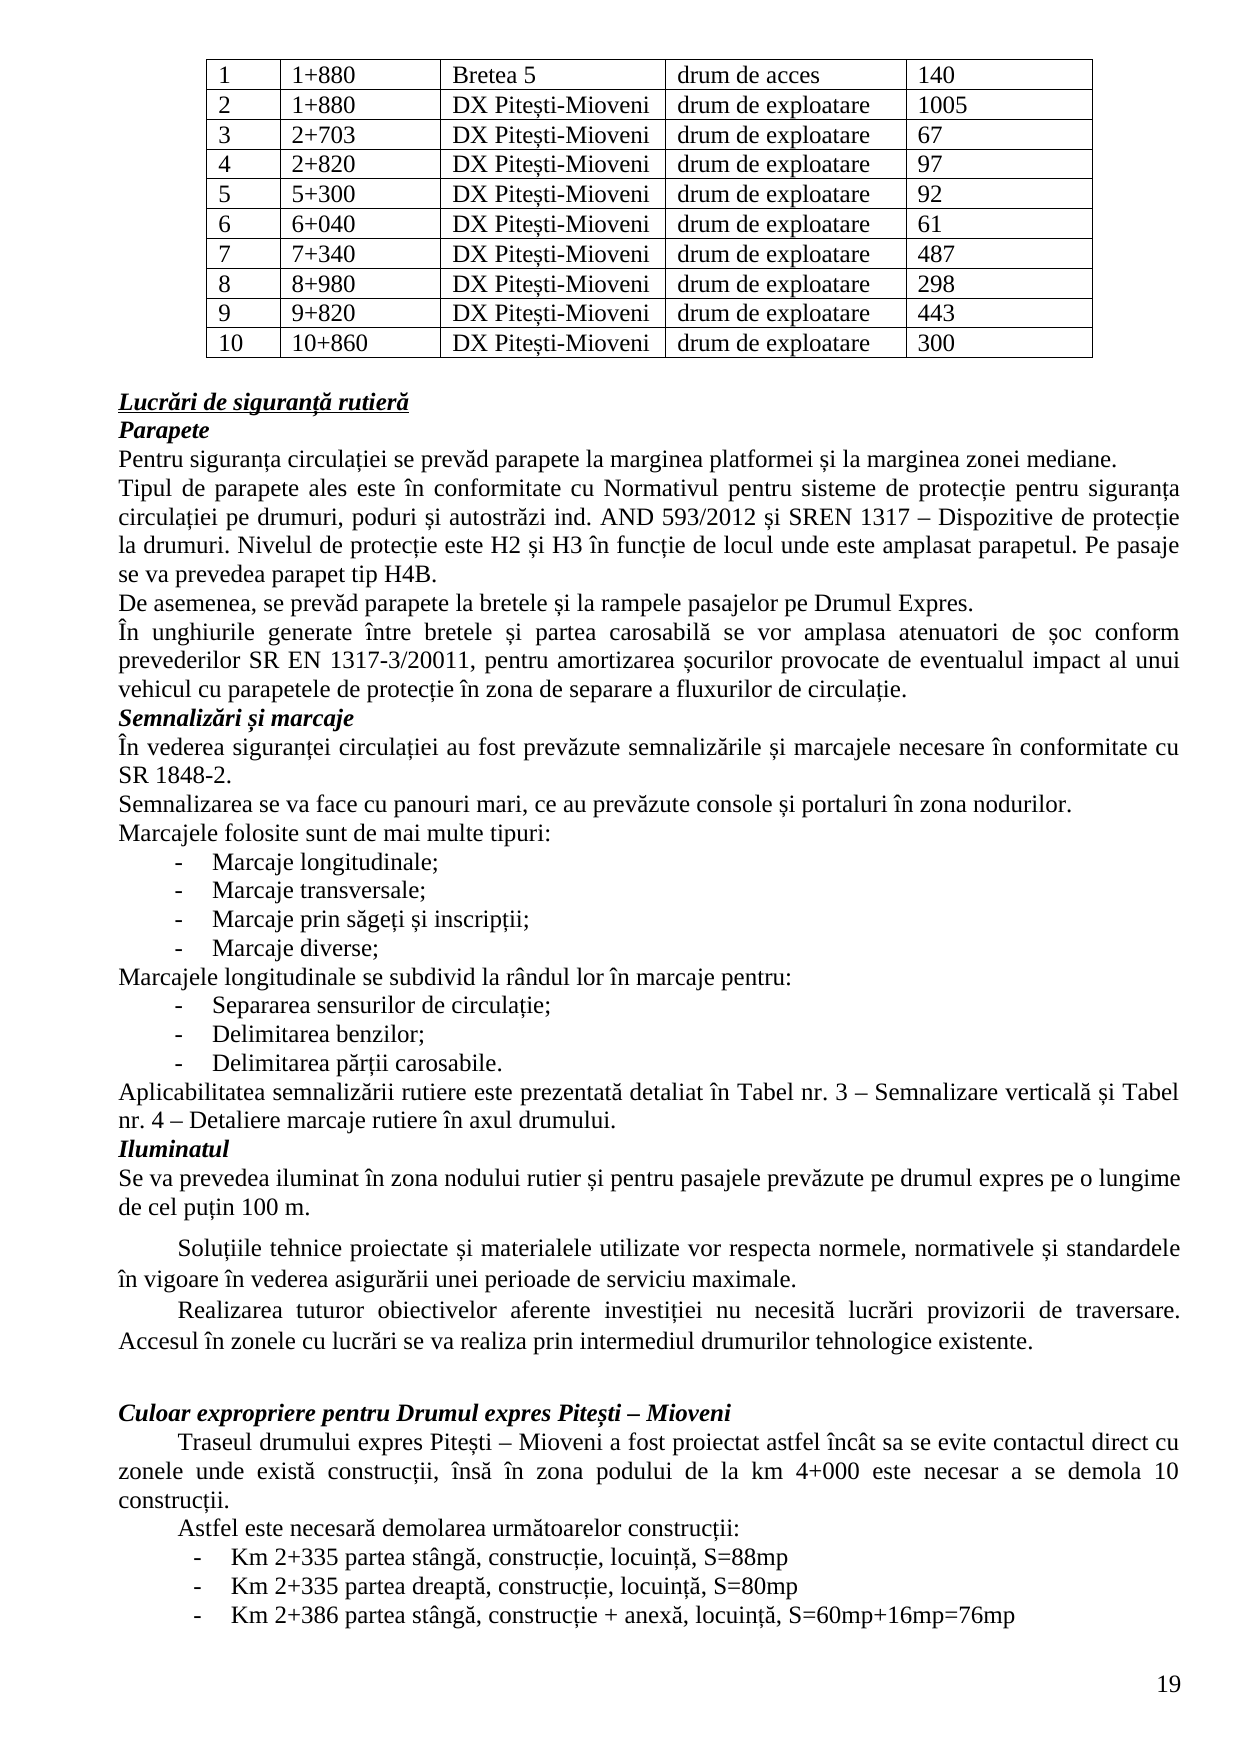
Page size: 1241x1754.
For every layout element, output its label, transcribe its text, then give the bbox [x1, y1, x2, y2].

text Tipul de parapete ales este în conformitate cu Normativul pentru sisteme de protecție pentru siguranța circulației pe drumuri, poduri și autostrăzi ind. AND 593/2012 și SREN 1317 – Dispozitive de protecție la drumuri. Nivelul de protecție este H2 și H3 în funcție de locul unde este amplasat parapetul. Pe pasaje se va prevedea parapet tip H4B. [118, 473, 1181, 588]
table_cell drum de exploatare [666, 150, 906, 178]
table_cell 298 [907, 269, 1092, 297]
list Separarea sensurilor de circulație; [174, 991, 1181, 1019]
table_cell DX Pitești-Mioveni [441, 120, 665, 148]
text Culoar expropriere pentru Drumul expres Pitești – Mioveni [118, 1398, 1181, 1427]
table_cell 5+300 [281, 179, 440, 208]
table_cell DX Pitești-Mioveni [441, 209, 665, 238]
table_cell DX Pitești-Mioveni [441, 328, 665, 357]
table_cell 3 [207, 120, 280, 148]
text Astfel este necesară demolarea următoarelor construcții: [118, 1513, 1181, 1542]
table_cell 443 [907, 299, 1092, 327]
table_cell drum de exploatare [666, 239, 906, 268]
table_cell DX Pitești-Mioveni [441, 239, 665, 268]
text De asemenea, se prevăd parapete la bretele și la rampele pasajelor pe Drumul Expres. [118, 588, 1181, 617]
table_cell DX Pitești-Mioveni [441, 150, 665, 178]
text Realizarea tuturor obiectivelor aferente investiției nu necesită lucrări provizorii de traversare. Accesul în zonele cu lucrări se va realiza prin intermediul drumurilor tehnologice existente. [118, 1295, 1181, 1355]
table_cell 2 [207, 90, 280, 119]
table_cell 300 [907, 328, 1092, 357]
table_cell drum de exploatare [666, 328, 906, 357]
list Delimitarea benzilor; [174, 1019, 1181, 1048]
table_cell drum de exploatare [666, 179, 906, 208]
table_cell 9+820 [281, 299, 440, 327]
text În unghiurile generate între bretele și partea carosabilă se vor amplasa atenuatori de șoc conform prevederilor SR EN 1317-3/20011, pentru amortizarea șocurilor provocate de eventualul impact al unui vehicul cu parapetele de protecție în zona de separare a fluxurilor de circulație. [118, 617, 1181, 703]
list Km 2+335 partea dreaptă, construcție, locuință, S=80mp [193, 1571, 1181, 1600]
text Marcajele folosite sunt de mai multe tipuri: [118, 818, 1181, 847]
table_cell 10 [207, 328, 280, 357]
table_cell drum de exploatare [666, 90, 906, 119]
table_cell 9 [207, 299, 280, 327]
table_cell DX Pitești-Mioveni [441, 299, 665, 327]
text Parapete [118, 416, 1181, 444]
text Marcajele longitudinale se subdivid la rândul lor în marcaje pentru: [118, 962, 1181, 991]
table_cell DX Pitești-Mioveni [441, 269, 665, 297]
table_cell DX Pitești-Mioveni [441, 179, 665, 208]
text Iluminatul [118, 1134, 1181, 1163]
table_cell 5 [207, 179, 280, 208]
list Delimitarea părții carosabile. [174, 1048, 1181, 1077]
table_cell 97 [907, 150, 1092, 178]
table_cell 1+880 [281, 60, 440, 89]
table_cell drum de exploatare [666, 120, 906, 148]
table_cell 1005 [907, 90, 1092, 119]
list Km 2+386 partea stângă, construcție + anexă, locuință, S=60mp+16mp=76mp [193, 1600, 1181, 1628]
table_cell drum de acces [666, 60, 906, 89]
list Marcaje longitudinale; [174, 847, 1181, 876]
text Se va prevedea iluminat în zona nodului rutier și pentru pasajele prevăzute pe drumul expres pe o lungime de cel puțin 100 m. [118, 1163, 1181, 1221]
text Aplicabilitatea semnalizării rutiere este prezentată detaliat în Tabel nr. 3 – Semnalizare verticală și Tabel nr. 4 – Detaliere marcaje rutiere în axul drumului. [118, 1077, 1181, 1134]
table_cell 6 [207, 209, 280, 238]
table_cell 1 [207, 60, 280, 89]
table_cell 10+860 [281, 328, 440, 357]
table_cell 67 [907, 120, 1092, 148]
text Pentru siguranța circulației se prevăd parapete la marginea platformei și la marginea zonei mediane. [118, 444, 1181, 473]
list Marcaje prin săgeți și inscripții; [174, 904, 1181, 933]
text Semnalizări și marcaje [118, 703, 1181, 732]
table_cell 140 [907, 60, 1092, 89]
table_cell Bretea 5 [441, 60, 665, 89]
table_cell 4 [207, 150, 280, 178]
list Marcaje transversale; [174, 876, 1181, 904]
table_cell 2+703 [281, 120, 440, 148]
table_cell 8 [207, 269, 280, 297]
table_cell drum de exploatare [666, 209, 906, 238]
table_cell 7+340 [281, 239, 440, 268]
table_cell drum de exploatare [666, 299, 906, 327]
text În vederea siguranței circulației au fost prevăzute semnalizările și marcajele necesare în conformitate cu SR 1848-2. [118, 732, 1181, 789]
table_cell 8+980 [281, 269, 440, 297]
table_cell 6+040 [281, 209, 440, 238]
table_cell 2+820 [281, 150, 440, 178]
table_cell 487 [907, 239, 1092, 268]
text Traseul drumului expres Pitești – Mioveni a fost proiectat astfel încât sa se evite contactul direct cu zonele unde există construcții, însă în zona podului de la km 4+000 este necesar a se demola 10 construcții. [118, 1427, 1181, 1513]
table_cell 7 [207, 239, 280, 268]
list Km 2+335 partea stângă, construcție, locuință, S=88mp [193, 1542, 1181, 1571]
table_cell DX Pitești-Mioveni [441, 90, 665, 119]
text Semnalizarea se va face cu panouri mari, ce au prevăzute console și portaluri în zona nodurilor. [118, 789, 1181, 818]
table_cell drum de exploatare [666, 269, 906, 297]
table_cell 61 [907, 209, 1092, 238]
table_cell 92 [907, 179, 1092, 208]
text Lucrări de siguranță rutieră [118, 387, 1181, 416]
text Soluțiile tehnice proiectate și materialele utilizate vor respecta normele, normativele și standardele în vigoare în vederea asigurării unei perioade de serviciu maximale. [118, 1233, 1181, 1293]
table_cell 1+880 [281, 90, 440, 119]
list Marcaje diverse; [174, 933, 1181, 962]
